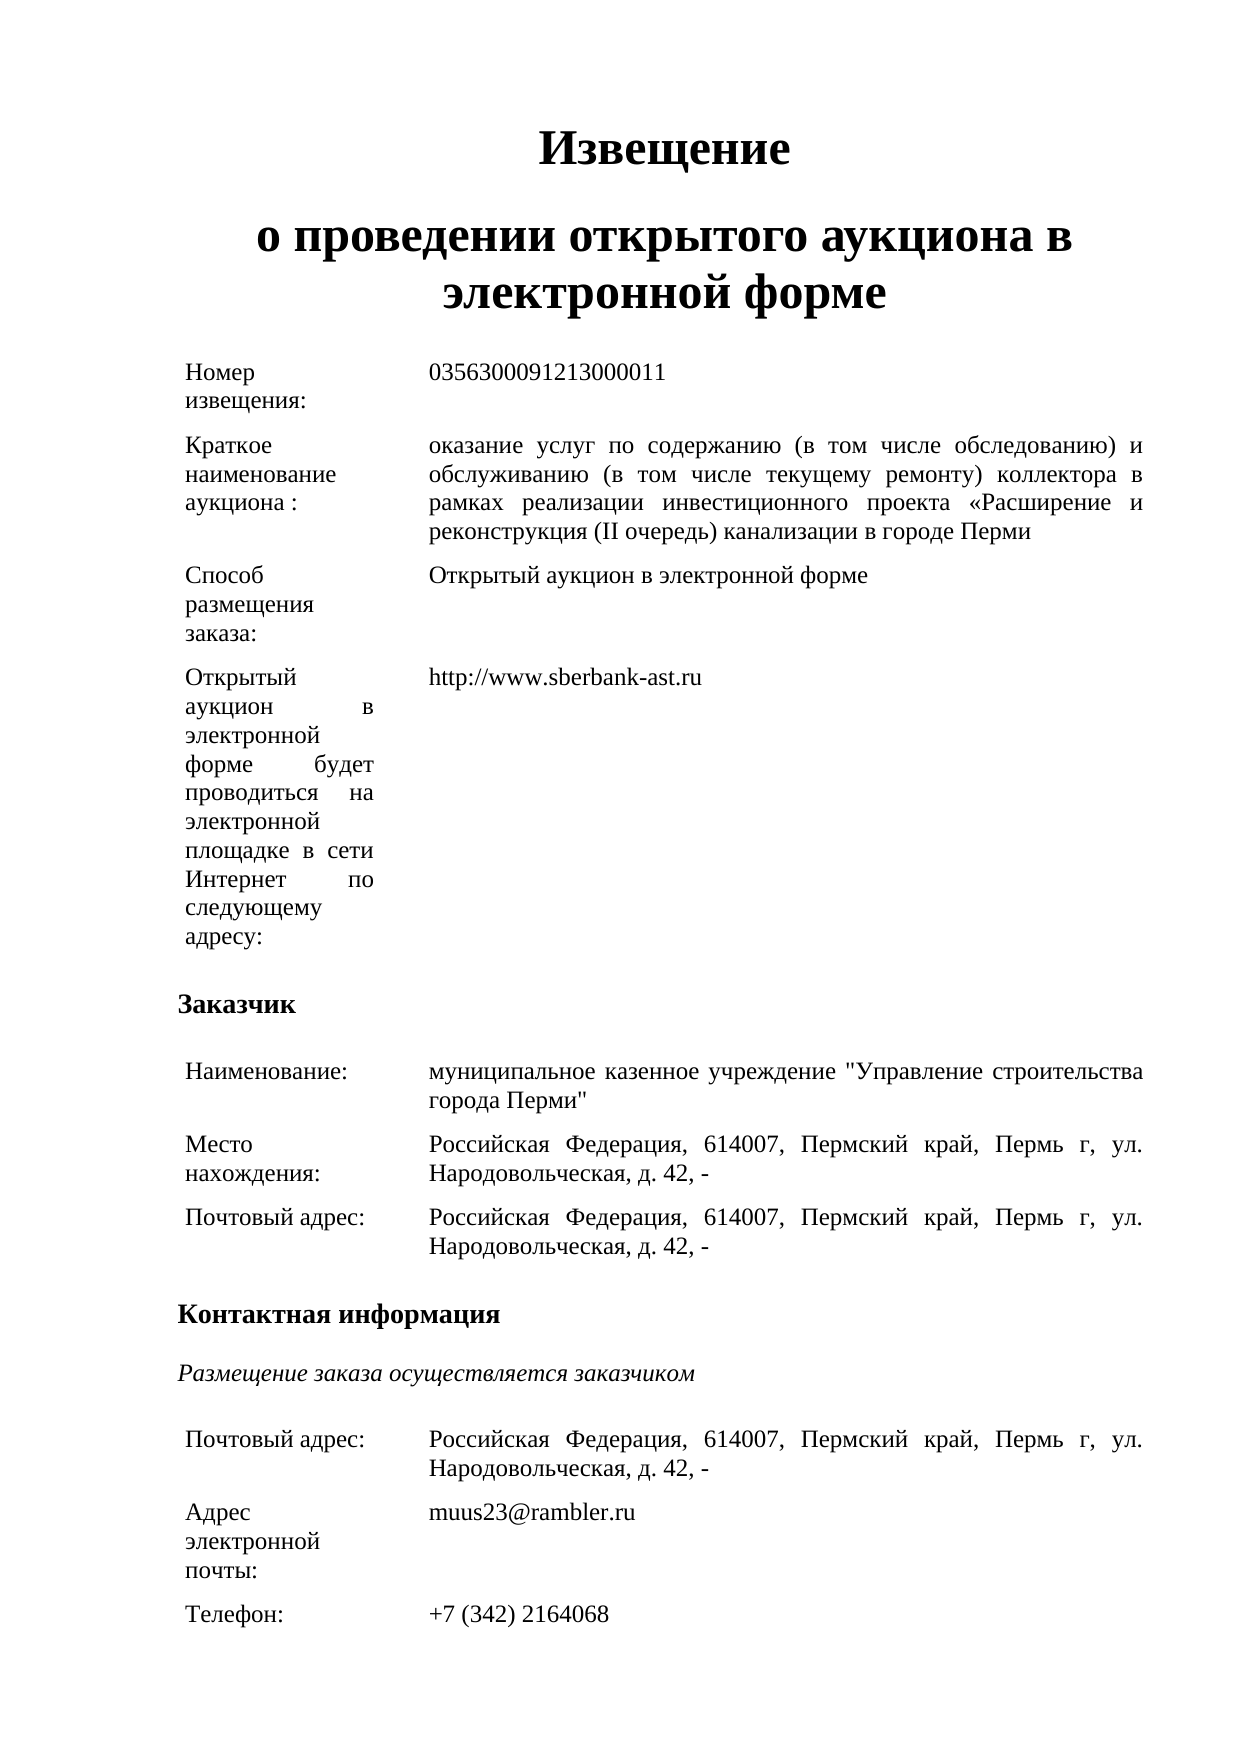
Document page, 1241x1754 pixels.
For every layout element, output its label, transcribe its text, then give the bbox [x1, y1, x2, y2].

table_cell оказание услуг по содержанию (в том числе обследованию) и обслуживанию (в том числе текущему ремонту) коллектора в рамках реализации инвестиционного проекта «Расширение и реконструкция (II очередь) канализации в городе Перми [421, 422, 1152, 553]
table_cell Телефон: [177, 1591, 421, 1636]
text Размещение заказа осуществляется заказчиком [177, 1358, 1152, 1387]
text Заказчик [177, 987, 1152, 1019]
table_header Почтовый адрес: [177, 1416, 421, 1489]
text о проведении открытого аукциона в электронной форме [177, 205, 1152, 320]
table_cell Российская Федерация, 614007, Пермский край, Пермь г, ул. Народовольческая, д. 42, - [421, 1195, 1152, 1268]
text Извещение [177, 118, 1152, 176]
table_cell Место нахождения: [177, 1122, 421, 1195]
table_header 0356300091213000011 [421, 349, 1152, 422]
table_cell http://www.sberbank-ast.ru [421, 655, 1152, 958]
table_cell Почтовый адрес: [177, 1195, 421, 1268]
table_cell muus23@rambler.ru [421, 1490, 1152, 1591]
table_header Наименование: [177, 1049, 421, 1122]
table_cell Адрес электронной почты: [177, 1490, 421, 1591]
table_cell +7 (342) 2164068 [421, 1591, 1152, 1636]
table_header муниципальное казенное учреждение "Управление строительства города Перми" [421, 1049, 1152, 1122]
table_cell Российская Федерация, 614007, Пермский край, Пермь г, ул. Народовольческая, д. 42, - [421, 1122, 1152, 1195]
table_cell Открытый аукцион в электронной форме [421, 553, 1152, 654]
table_cell Краткое наименование аукциона : [177, 422, 421, 553]
table_cell Открытый аукцион в электронной форме будет проводиться на электронной площадке в сети Интернет по следующему адресу: [177, 655, 421, 958]
text Контактная информация [177, 1297, 1152, 1329]
table_cell Способ размещения заказа: [177, 553, 421, 654]
table_header Российская Федерация, 614007, Пермский край, Пермь г, ул. Народовольческая, д. 42, - [421, 1416, 1152, 1489]
table_header Номер извещения: [177, 349, 421, 422]
